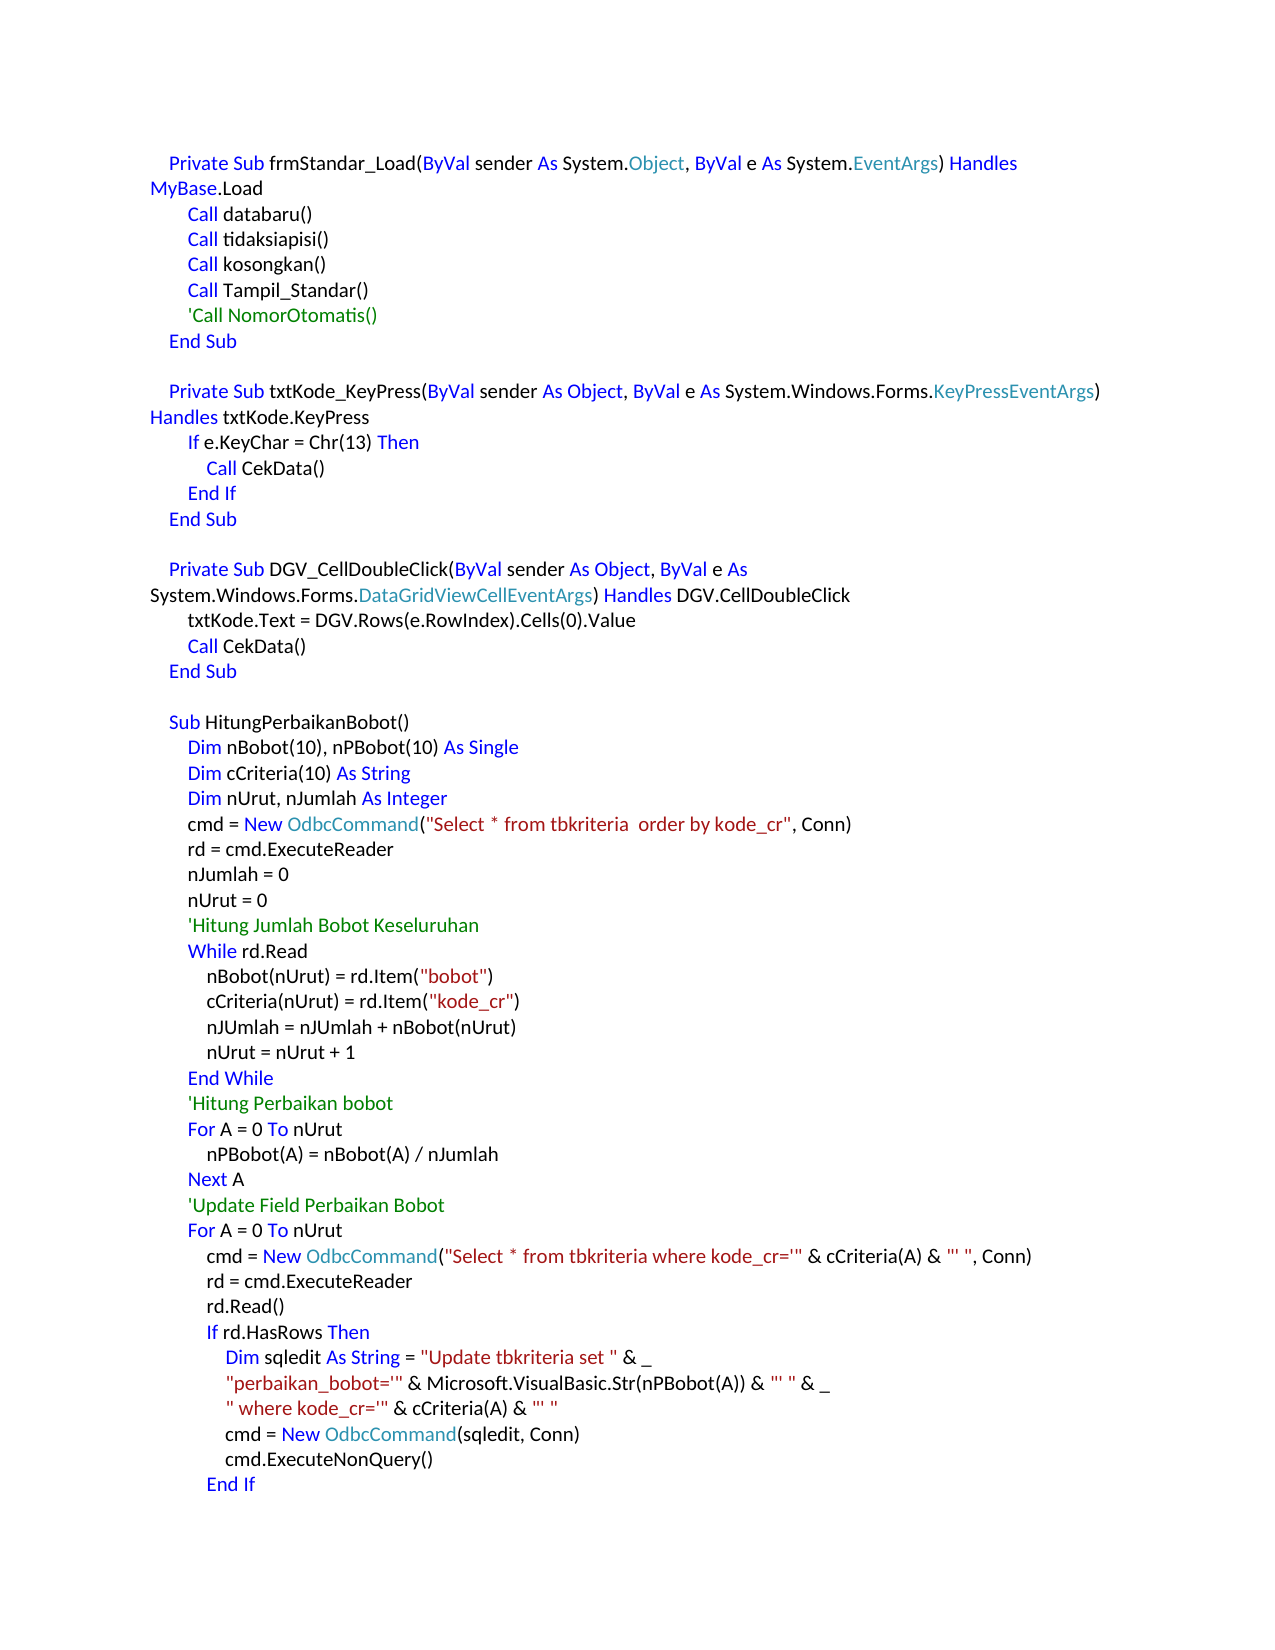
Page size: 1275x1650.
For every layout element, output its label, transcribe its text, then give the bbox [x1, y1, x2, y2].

text Call databaru() [150, 201, 1125, 226]
text End Sub [150, 658, 1125, 684]
text cmd = New OdbcCommand("Select * from tbkriteria where kode_cr='" & cCriteria(A) & "' ", Conn) [150, 1243, 1125, 1268]
text 'Call NomorOtomatis() [150, 302, 1125, 328]
text Dim nBobot(10), nPBobot(10) As Single [150, 734, 1125, 760]
text nJumlah = 0 [150, 862, 1125, 887]
text For A = 0 To nUrut [150, 1217, 1125, 1243]
text rd = cmd.ExecuteReader [150, 836, 1125, 862]
text cCriteria(nUrut) = rd.Item("kode_cr") [150, 989, 1125, 1014]
text " where kode_cr='" & cCriteria(A) & "' " [150, 1395, 1125, 1421]
text For A = 0 To nUrut [150, 1116, 1125, 1141]
text If e.KeyChar = Chr(13) Then [150, 429, 1125, 455]
text txtKode.Text = DGV.Rows(e.RowIndex).Cells(0).Value [150, 607, 1125, 633]
text Call kosongkan() [150, 252, 1125, 277]
text cmd.ExecuteNonQuery() [150, 1446, 1125, 1472]
text Sub HitungPerbaikanBobot() [150, 709, 1125, 734]
text While rd.Read [150, 938, 1125, 963]
text cmd = New OdbcCommand("Select * from tbkriteria order by kode_cr", Conn) [150, 811, 1125, 836]
text Private Sub txtKode_KeyPress(ByVal sender As Object, ByVal e As System.Windows.Forms.KeyPressEventArgs) Handles txtKode.KeyPress [150, 379, 1125, 429]
text nUrut = 0 [150, 887, 1125, 912]
text End Sub [150, 506, 1125, 531]
text Dim sqledit As String = "Update tbkriteria set " & _ [150, 1344, 1125, 1370]
text 'Update Field Perbaikan Bobot [150, 1192, 1125, 1217]
text cmd = New OdbcCommand(sqledit, Conn) [150, 1421, 1125, 1446]
text Call CekData() [150, 633, 1125, 658]
text rd = cmd.ExecuteReader [150, 1268, 1125, 1294]
text "perbaikan_bobot='" & Microsoft.VisualBasic.Str(nPBobot(A)) & "' " & _ [150, 1370, 1125, 1395]
text nUrut = nUrut + 1 [150, 1039, 1125, 1065]
text End If [150, 480, 1125, 506]
text 'Hitung Jumlah Bobot Keseluruhan [150, 912, 1125, 938]
text Private Sub DGV_CellDoubleClick(ByVal sender As Object, ByVal e As System.Windows.Forms.DataGridViewCellEventArgs) Handles DGV.CellDoubleClick [150, 557, 1125, 607]
text Dim nUrut, nJumlah As Integer [150, 785, 1125, 811]
text End Sub [150, 328, 1125, 353]
text nPBobot(A) = nBobot(A) / nJumlah [150, 1141, 1125, 1167]
text nBobot(nUrut) = rd.Item("bobot") [150, 963, 1125, 989]
text Call CekData() [150, 455, 1125, 480]
text Dim cCriteria(10) As String [150, 760, 1125, 785]
text Next A [150, 1167, 1125, 1192]
text Private Sub frmStandar_Load(ByVal sender As System.Object, ByVal e As System.EventArgs) Handles MyBase.Load [150, 150, 1125, 201]
text If rd.HasRows Then [150, 1319, 1125, 1344]
text rd.Read() [150, 1294, 1125, 1319]
text End If [150, 1472, 1125, 1497]
text nJUmlah = nJUmlah + nBobot(nUrut) [150, 1014, 1125, 1039]
text Call tidaksiapisi() [150, 226, 1125, 252]
text 'Hitung Perbaikan bobot [150, 1090, 1125, 1116]
text Call Tampil_Standar() [150, 277, 1125, 302]
text End While [150, 1065, 1125, 1090]
